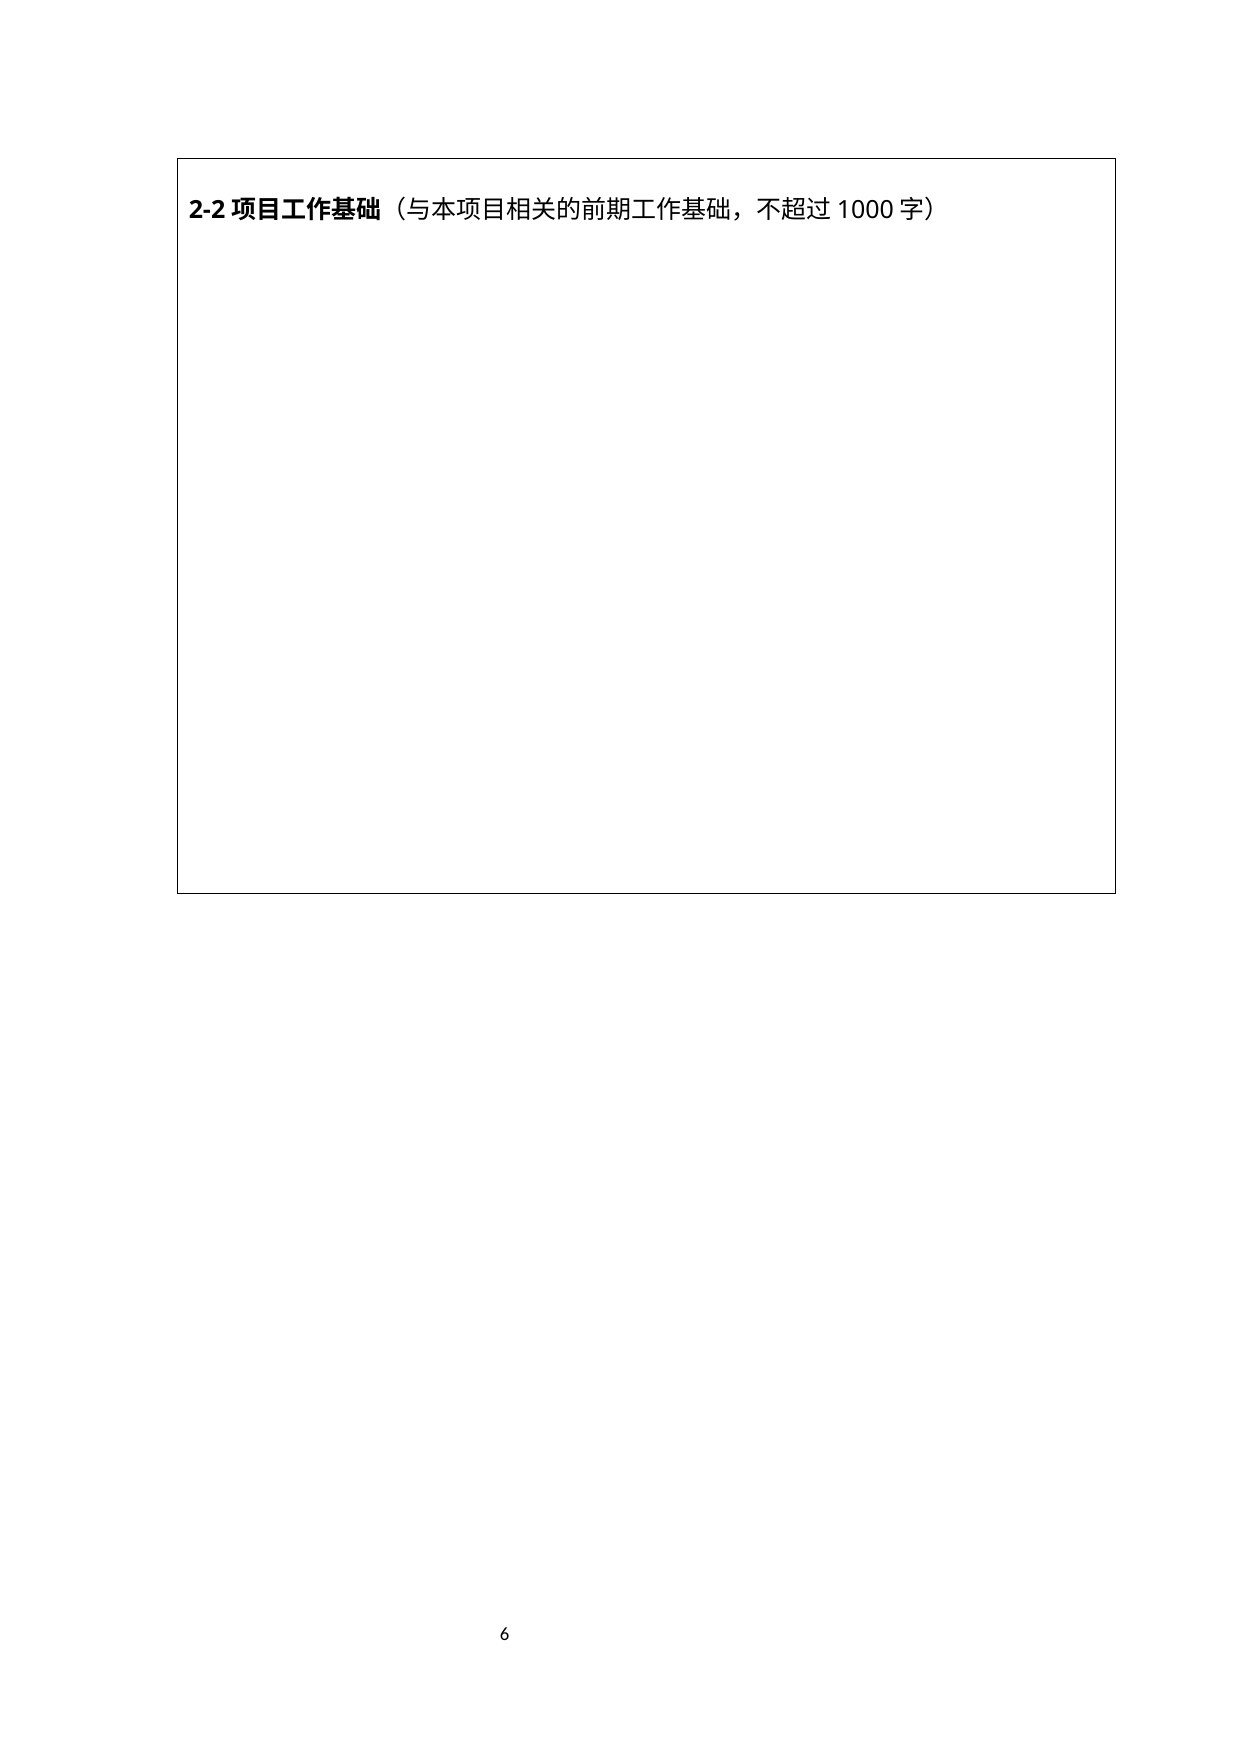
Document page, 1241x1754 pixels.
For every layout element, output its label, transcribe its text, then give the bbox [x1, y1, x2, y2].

table_cell 2-2 项目工作基础（与本项目相关的前期工作基础，不超过1000字） [178, 159, 1115, 893]
